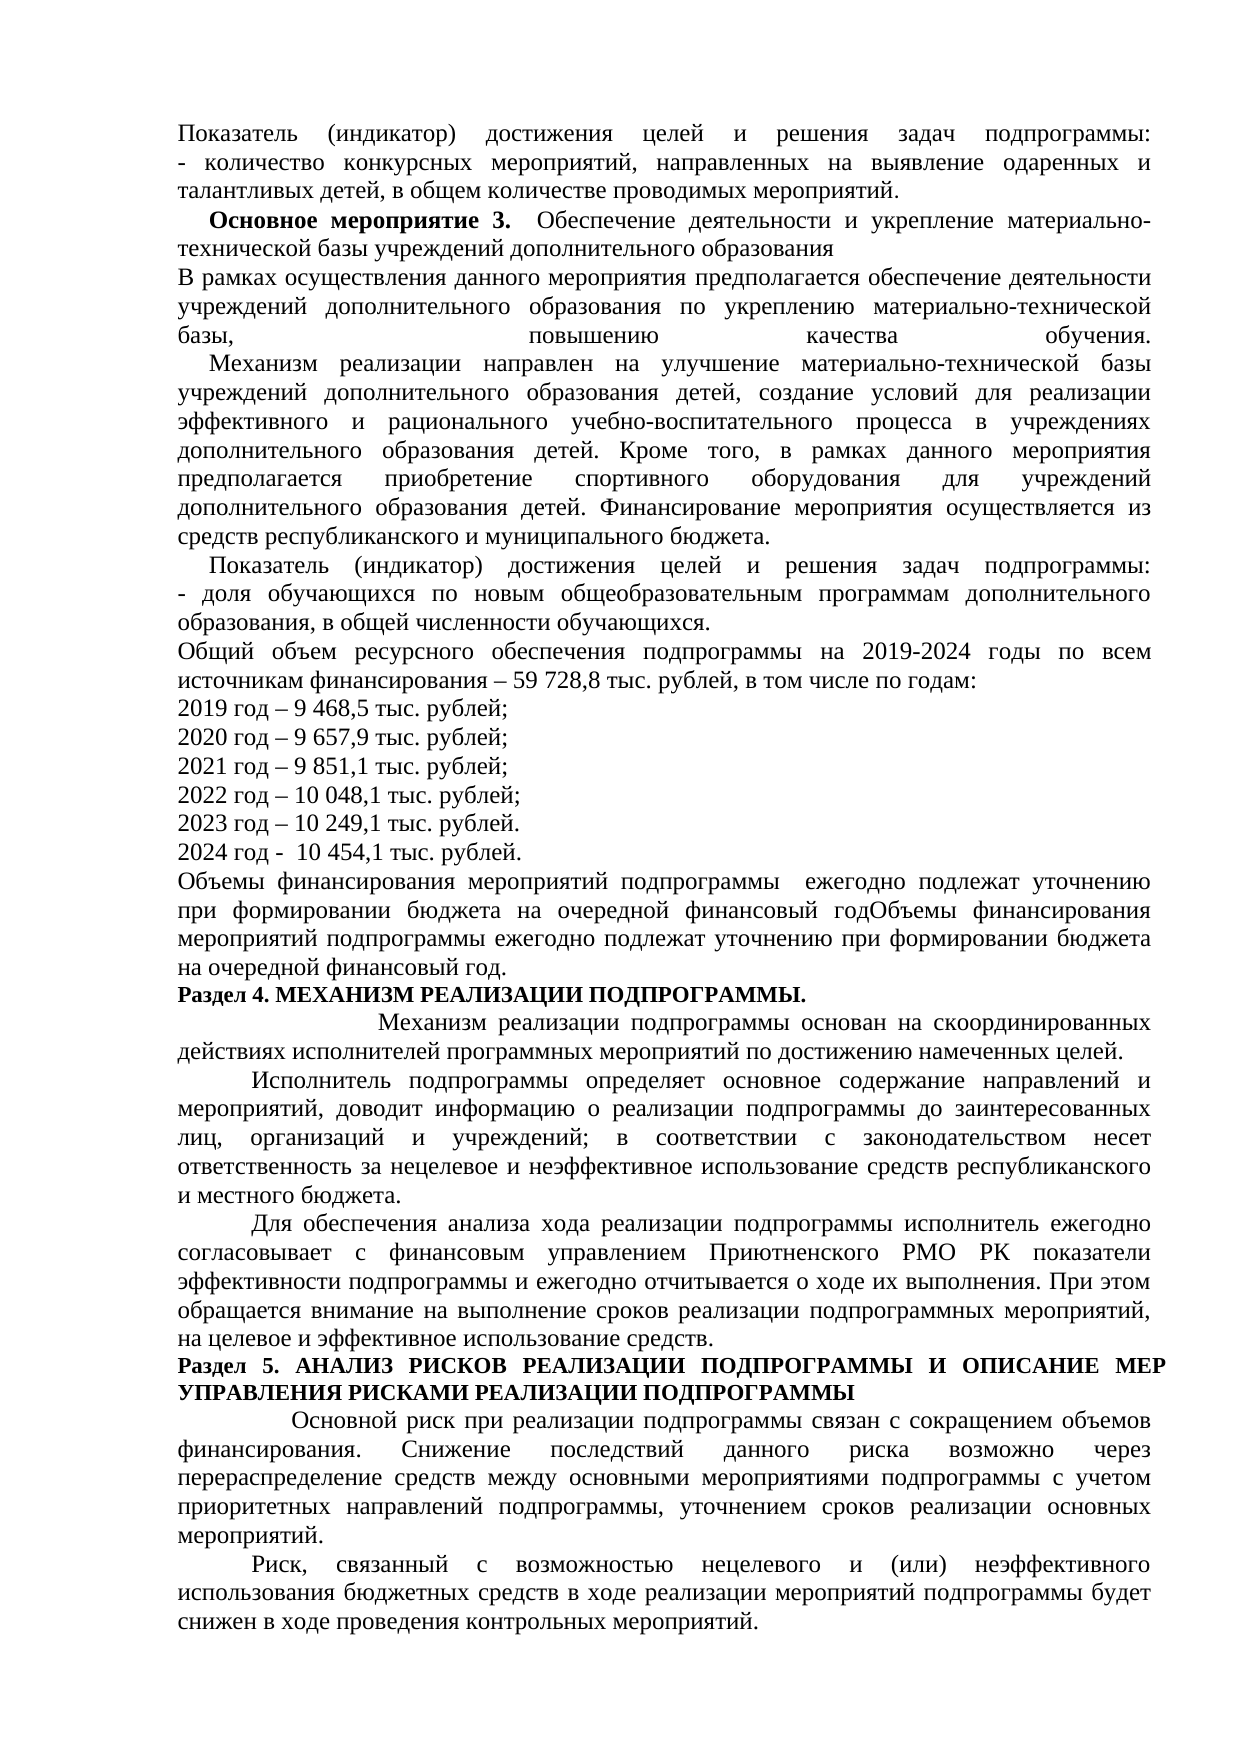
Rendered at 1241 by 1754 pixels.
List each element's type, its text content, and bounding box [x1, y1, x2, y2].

text Основное мероприятие 3. Обеспечение деятельности и укрепление материально-технической базы учреждений дополнительного образования [177, 205, 1152, 262]
text Основной риск при реализации подпрограммы связан с сокращением объемов финансирования. Снижение последствий данного риска возможно через перераспределение средств между основными мероприятиями подпрограммы с учетом приоритетных направлений подпрограммы, уточнением сроков реализации основных мероприятий. [177, 1405, 1152, 1549]
text Для обеспечения анализа хода реализации подпрограммы исполнитель ежегодно согласовывает с финансовым управлением Приютненского РМО РК показатели эффективности подпрограммы и ежегодно отчитывается о ходе их выполнения. При этом обращается внимание на выполнение сроков реализации подпрограммных мероприятий, на целевое и эффективное использование средств. [177, 1208, 1152, 1352]
text Объемы финансирования мероприятий подпрограммы ежегодно подлежат уточнению при формировании бюджета на очередной финансовый годОбъемы финансирования мероприятий подпрограммы ежегодно подлежат уточнению при формировании бюджета на очередной финансовый год. [177, 866, 1152, 981]
text 2020 год – 9 657,9 тыс. рублей; [177, 722, 1152, 751]
text 2023 год – 10 249,1 тыс. рублей. [177, 808, 1152, 837]
text 2022 год – 10 048,1 тыс. рублей; [177, 780, 1152, 808]
text В рамках осуществления данного мероприятия предполагается обеспечение деятельности учреждений дополнительного образования по укреплению материально-технической базы, повышению качества обучения. Механизм реализации направлен на улучшение материально-технической базы учреждений дополнительного образования детей, создание условий для реализации эффективного и рационального учебно-воспитательного процесса в учреждениях дополнительного образования детей. Кроме того, в рамках данного мероприятия предполагается приобретение спортивного оборудования для учреждений дополнительного образования детей. Финансирование мероприятия осуществляется из средств республиканского и муниципального бюджета. [177, 262, 1152, 550]
text Показатель (индикатор) достижения целей и решения задач подпрограммы: - доля обучающихся по новым общеобразовательным программам дополнительного образования, в общей численности обучающихся. [177, 550, 1152, 636]
text Риск, связанный с возможностью нецелевого и (или) неэффективного использования бюджетных средств в ходе реализации мероприятий подпрограммы будет снижен в ходе проведения контрольных мероприятий. [177, 1549, 1152, 1635]
text Механизм реализации подпрограммы основан на скоординированных действиях исполнителей программных мероприятий по достижению намеченных целей. [177, 1007, 1152, 1065]
text Общий объем ресурсного обеспечения подпрограммы на 2019-2024 годы по всем источникам финансирования – 59 728,8 тыс. рублей, в том числе по годам: [177, 636, 1152, 693]
text Показатель (индикатор) достижения целей и решения задач подпрограммы: - количество конкурсных мероприятий, направленных на выявление одаренных и талантливых детей, в общем количестве проводимых мероприятий. [177, 118, 1152, 205]
subtitle Раздел 5. АНАЛИЗ РИСКОВ РЕАЛИЗАЦИИ ПОДПРОГРАММЫ И ОПИСАНИЕ МЕР УПРАВЛЕНИЯ РИСКАМИ РЕАЛИЗАЦИИ ПОДПРОГРАММЫ [177, 1352, 1167, 1405]
text 2021 год – 9 851,1 тыс. рублей; [177, 751, 1152, 780]
text Раздел 4. МЕХАНИЗМ РЕАЛИЗАЦИИ ПОДПРОГРАММЫ. [177, 981, 1152, 1007]
text 2024 год - 10 454,1 тыс. рублей. [177, 837, 1152, 866]
text Исполнитель подпрограммы определяет основное содержание направлений и мероприятий, доводит информацию о реализации подпрограммы до заинтересованных лиц, организаций и учреждений; в соответствии с законодательством несет ответственность за нецелевое и неэффективное использование средств республиканского и местного бюджета. [177, 1065, 1152, 1208]
text 2019 год – 9 468,5 тыс. рублей; [177, 693, 1152, 722]
